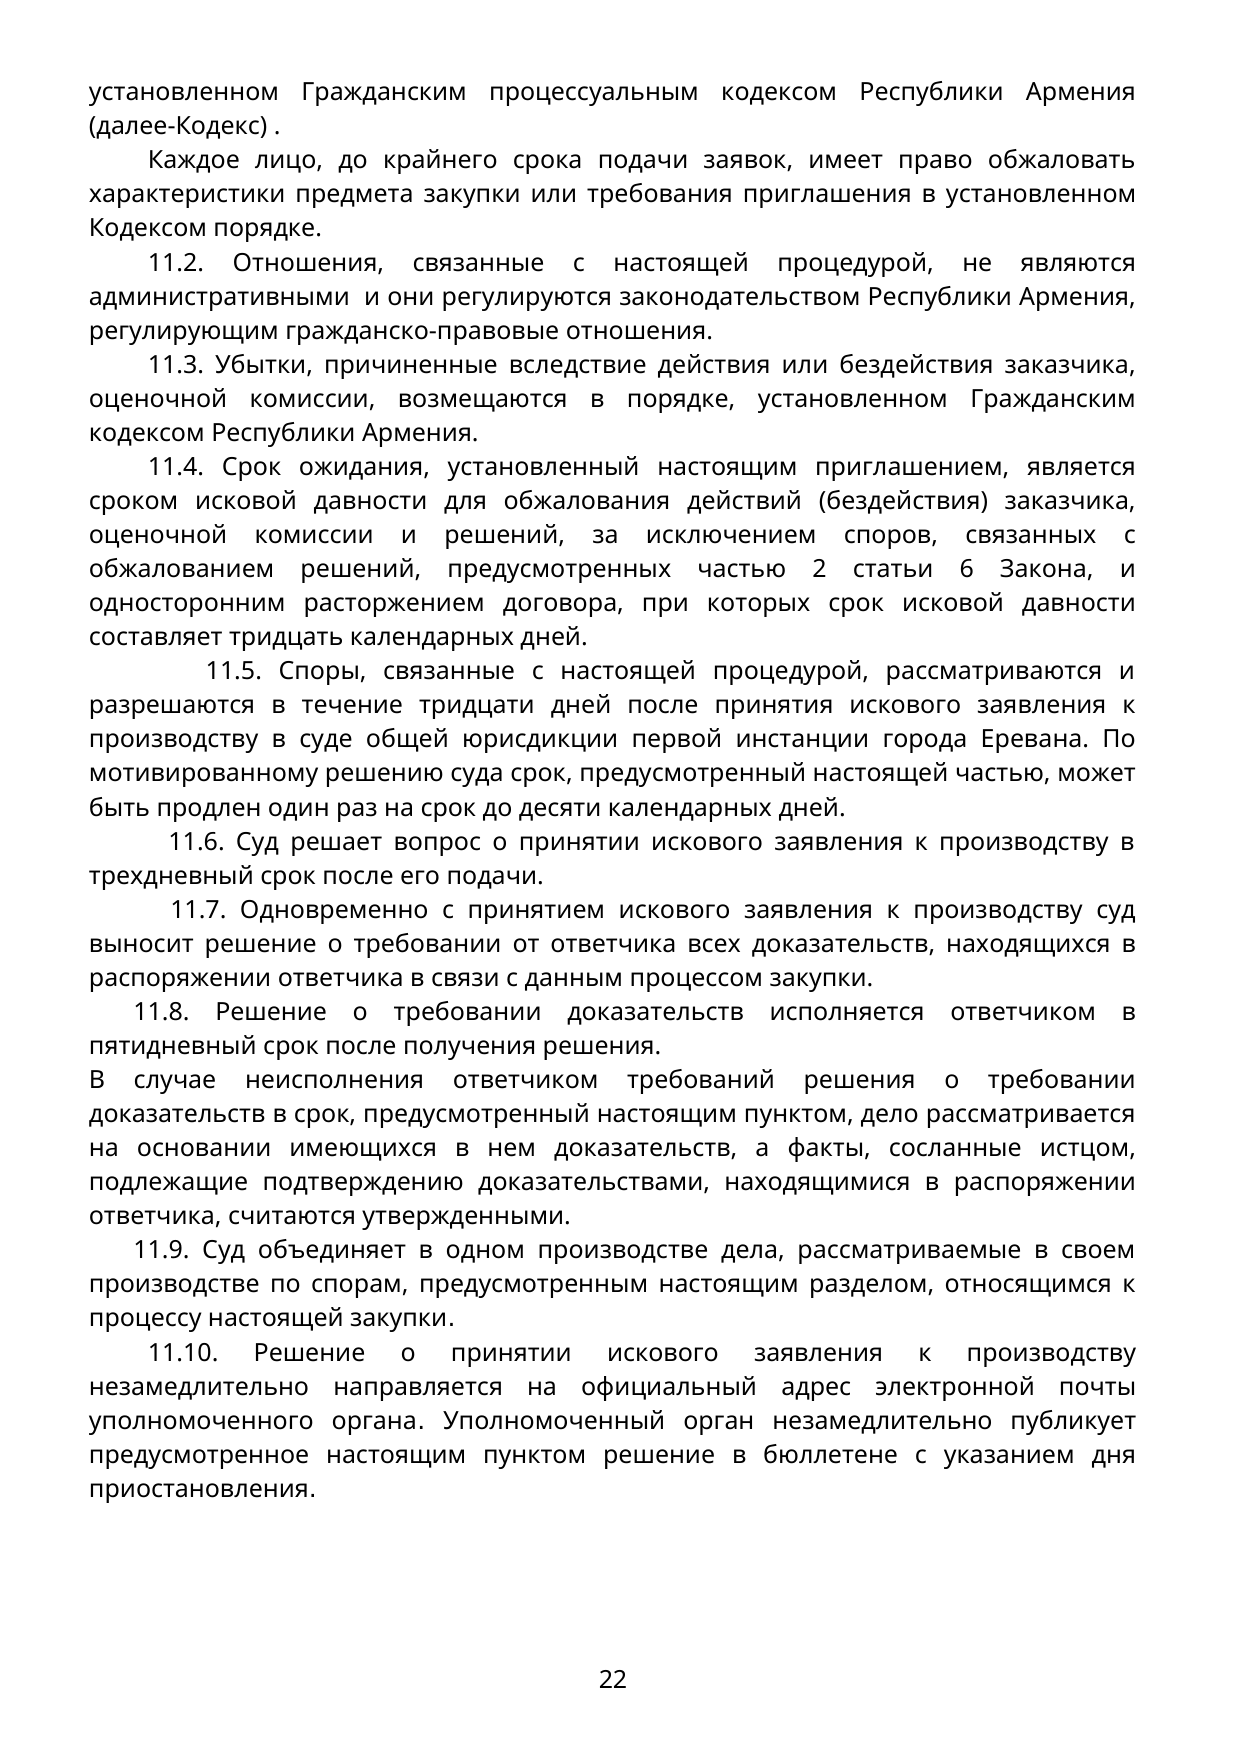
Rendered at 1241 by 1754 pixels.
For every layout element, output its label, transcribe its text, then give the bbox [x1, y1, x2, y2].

text 11.3. Убытки, причиненные вследствие действия или бездействия заказчика, оценочной комиссии, возмещаются в порядке, установленном Гражданским кодексом Республики Армения. [89, 346, 1137, 448]
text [89, 74, 1137, 142]
text 11.2. Отношения, связанные с настоящей процедурой, не являются административными и они регулируются законодательством Республики Армения, регулирующим гражданско-правовые отношения. [89, 244, 1137, 346]
text 11.10. Решение о принятии искового заявления к производству незамедлительно направляется на официальный адрес электронной почты уполномоченного органа. Уполномоченный орган незамедлительно публикует предусмотренное настоящим пунктом решение в бюллетене с указанием дня приостановления. [89, 1334, 1137, 1504]
text 11.7. Одновременно с принятием искового заявления к производству суд выносит решение о требовании от ответчика всех доказательств, находящихся в распоряжении ответчика в связи с данным процессом закупки. [89, 891, 1137, 993]
text 11.9. Суд объединяет в одном производстве дела, рассматриваемые в своем производстве по спорам, предусмотренным настоящим разделом, относящимся к процессу настоящей закупки. [89, 1232, 1137, 1334]
text Каждое лицо, до крайнего срока подачи заявок, имеет право обжаловать характеристики предмета закупки или требования приглашения в установленном Кодексом порядке. [89, 142, 1137, 244]
text 11.5. Споры, связанные с настоящей процедурой, рассматриваются и разрешаются в течение тридцати дней после принятия искового заявления к производству в суде общей юрисдикции первой инстанции города Еревана. По мотивированному решению суда срок, предусмотренный настоящей частью, может быть продлен один раз на срок до десяти календарных дней. [89, 653, 1137, 823]
text 11.4. Срок ожидания, установленный настоящим приглашением, является сроком исковой давности для обжалования действий (бездействия) заказчика, оценочной комиссии и решений, за исключением споров, связанных с обжалованием решений, предусмотренных частью 2 статьи 6 Закона, и односторонним расторжением договора, при которых срок исковой давности составляет тридцать календарных дней. [89, 448, 1137, 653]
text В случае неисполнения ответчиком требований решения о требовании доказательств в срок, предусмотренный настоящим пунктом, дело рассматривается на основании имеющихся в нем доказательств, а факты, сосланные истцом, подлежащие подтверждению доказательствами, находящимися в распоряжении ответчика, считаются утвержденными. [89, 1062, 1137, 1232]
text 11.8. Решение о требовании доказательств исполняется ответчиком в пятидневный срок после получения решения. [89, 993, 1137, 1062]
text 11.6. Суд решает вопрос о принятии искового заявления к производству в трехдневный срок после его подачи. [89, 823, 1137, 891]
